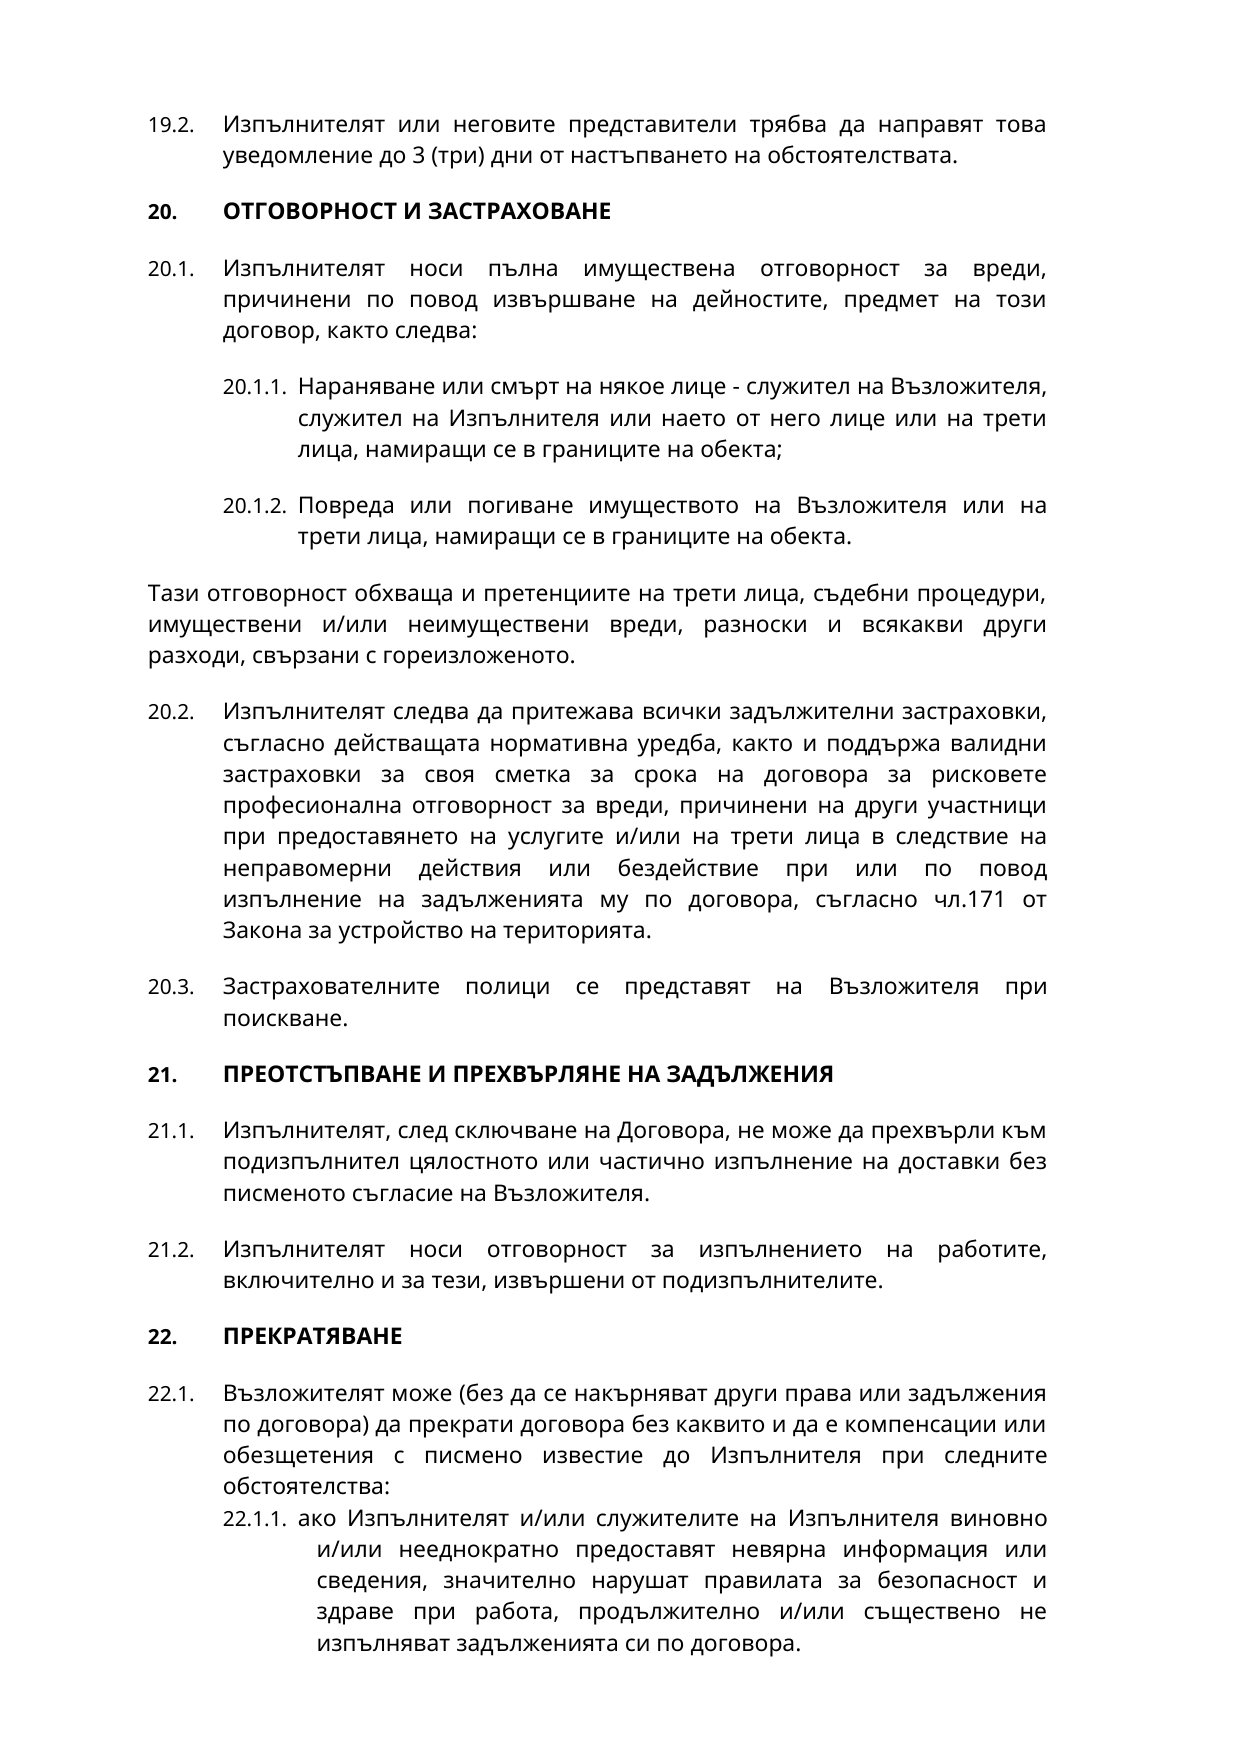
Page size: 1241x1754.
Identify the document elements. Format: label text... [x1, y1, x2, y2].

list Застрахователните полици се представят на Възложителя при поискване. [148, 970, 1048, 1033]
list Повреда или погиване имуществото на Възложителя или на трети лица, намиращи се в границите на обекта. [223, 489, 1048, 552]
list Нараняване или смърт на някое лице - служител на Възложителя, служител на Изпълнителя или наето от него лице или на трети лица, намиращи се в границите на обекта; [223, 370, 1048, 464]
list ОТГОВОРНОСТ И ЗАСТРАХОВАНЕ [148, 195, 1048, 227]
list Изпълнителят или неговите представители трябва да направят това уведомление до 3 (три) дни от настъпването на обстоятелствата. [148, 108, 1048, 170]
list Изпълнителят носи пълна имуществена отговорност за вреди, причинени по повод извършване на дейностите, предмет на този договор, както следва: [148, 252, 1048, 345]
list ако Изпълнителят и/или служителите на Изпълнителя виновно и/или нееднократно предоставят невярна информация или сведения, значително нарушат правилата за безопасност и здраве при работа, продължително и/или съществено не изпълняват задълженията си по договора. [223, 1502, 1048, 1658]
list Изпълнителят носи отговорност за изпълнението на работите, включително и за тези, извършени от подизпълнителите. [148, 1233, 1048, 1295]
list Изпълнителят следва да притежава всички задължителни застраховки, съгласно действащата нормативна уредба, както и поддържа валидни застраховки за своя сметка за срока на договора за рисковете професионална отговорност за вреди, причинени на други участници при предоставянето на услугите и/или на трети лица в следствие на неправомерни действия или бездействие при или по повод изпълнение на задълженията му по договора, съгласно чл.171 от Закона за устройство на територията. [148, 695, 1048, 945]
list Изпълнителят, след сключване на Договора, не може да прехвърли към подизпълнител цялостното или частично изпълнение на доставки без писменото съгласие на Възложителя. [148, 1114, 1048, 1208]
list ПРЕКРАТЯВАНЕ [148, 1320, 1048, 1352]
list Възложителят може (без да се накърняват други права или задължения по договора) да прекрати договора без каквито и да е компенсации или обезщетения с писмено известие до Изпълнителя при следните обстоятелства: [148, 1377, 1048, 1502]
text Тази отговорност обхваща и претенциите на трети лица, съдебни процедури, имуществени и/или неимуществени вреди, разноски и всякакви други разходи, свързани с гореизложеното. [148, 577, 1048, 670]
list ПРЕОТСТЪПВАНЕ И ПРЕХВЪРЛЯНЕ НА ЗАДЪЛЖЕНИЯ [148, 1058, 1048, 1089]
